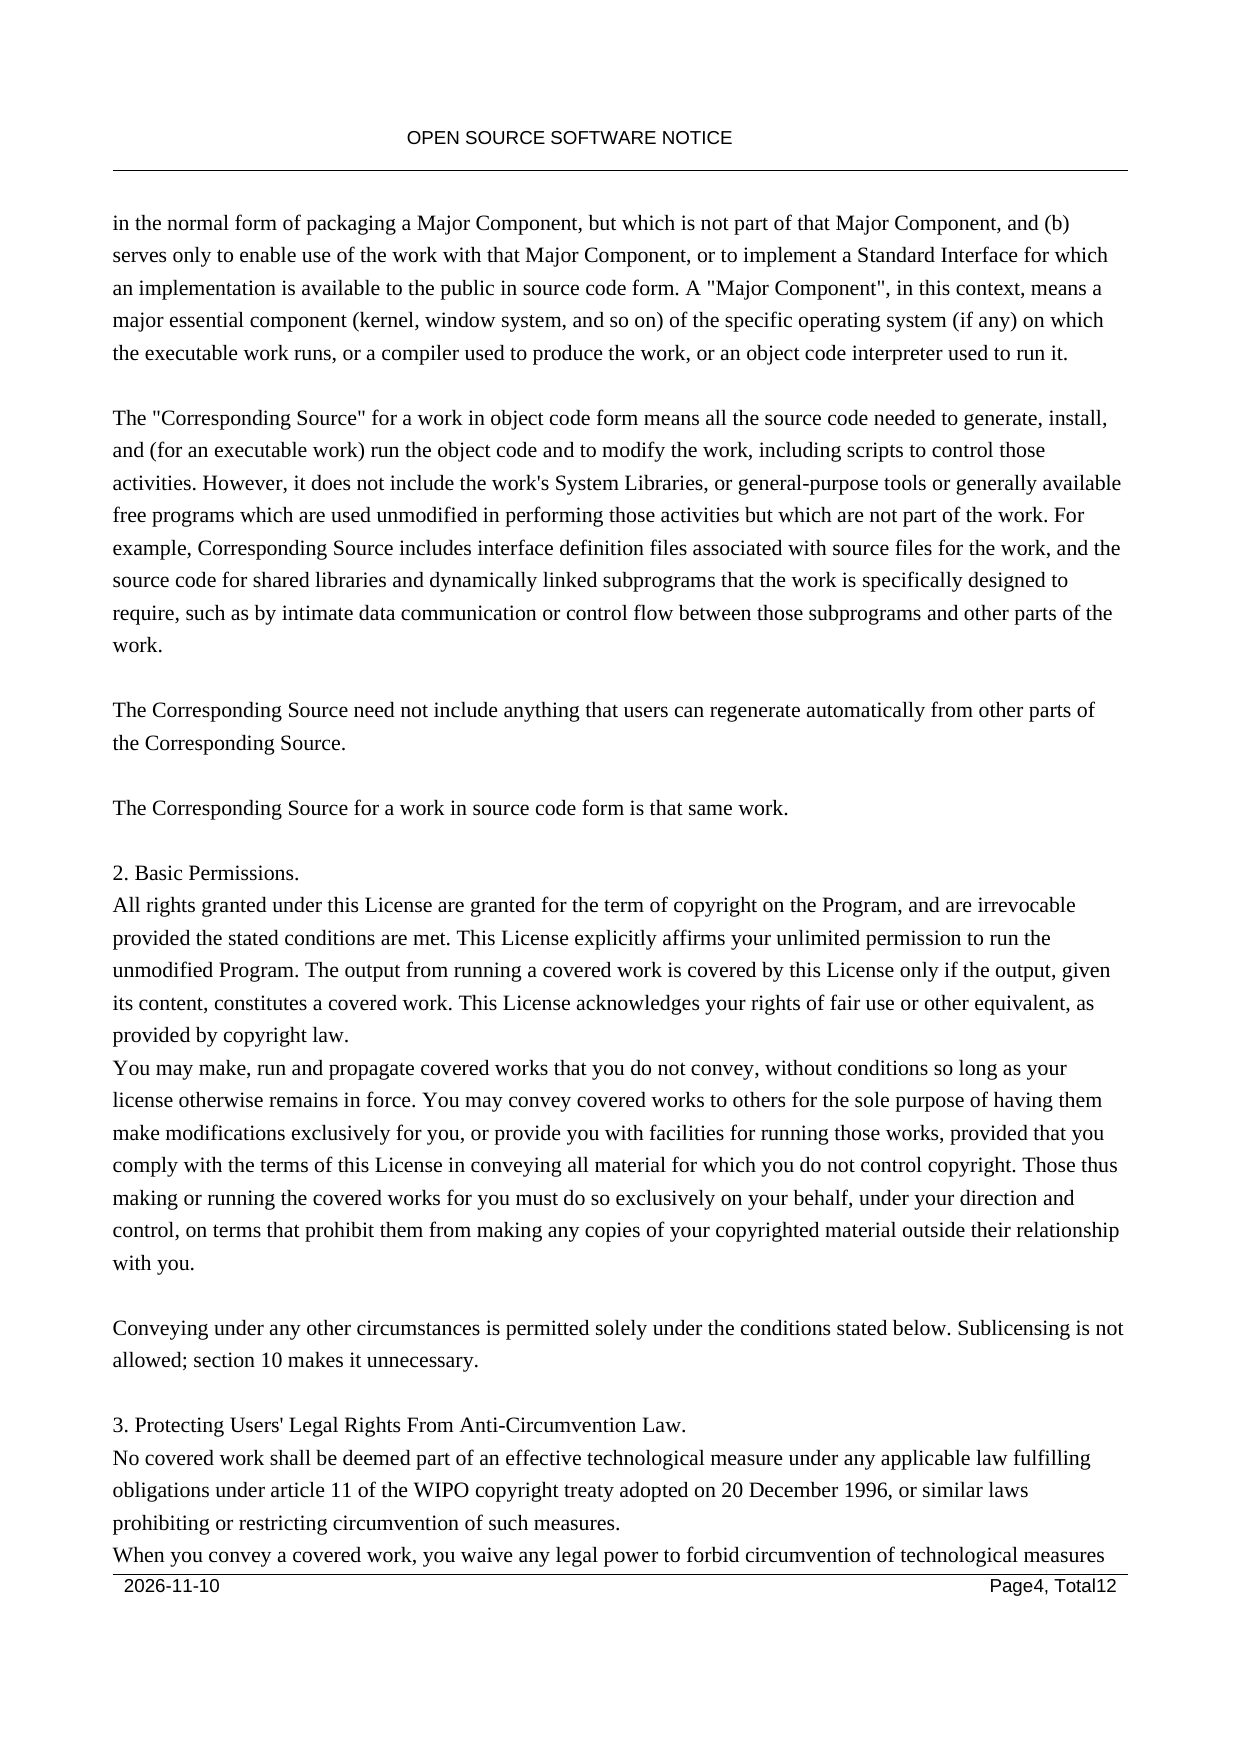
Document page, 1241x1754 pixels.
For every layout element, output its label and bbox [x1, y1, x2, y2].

text [112, 206, 1128, 1571]
